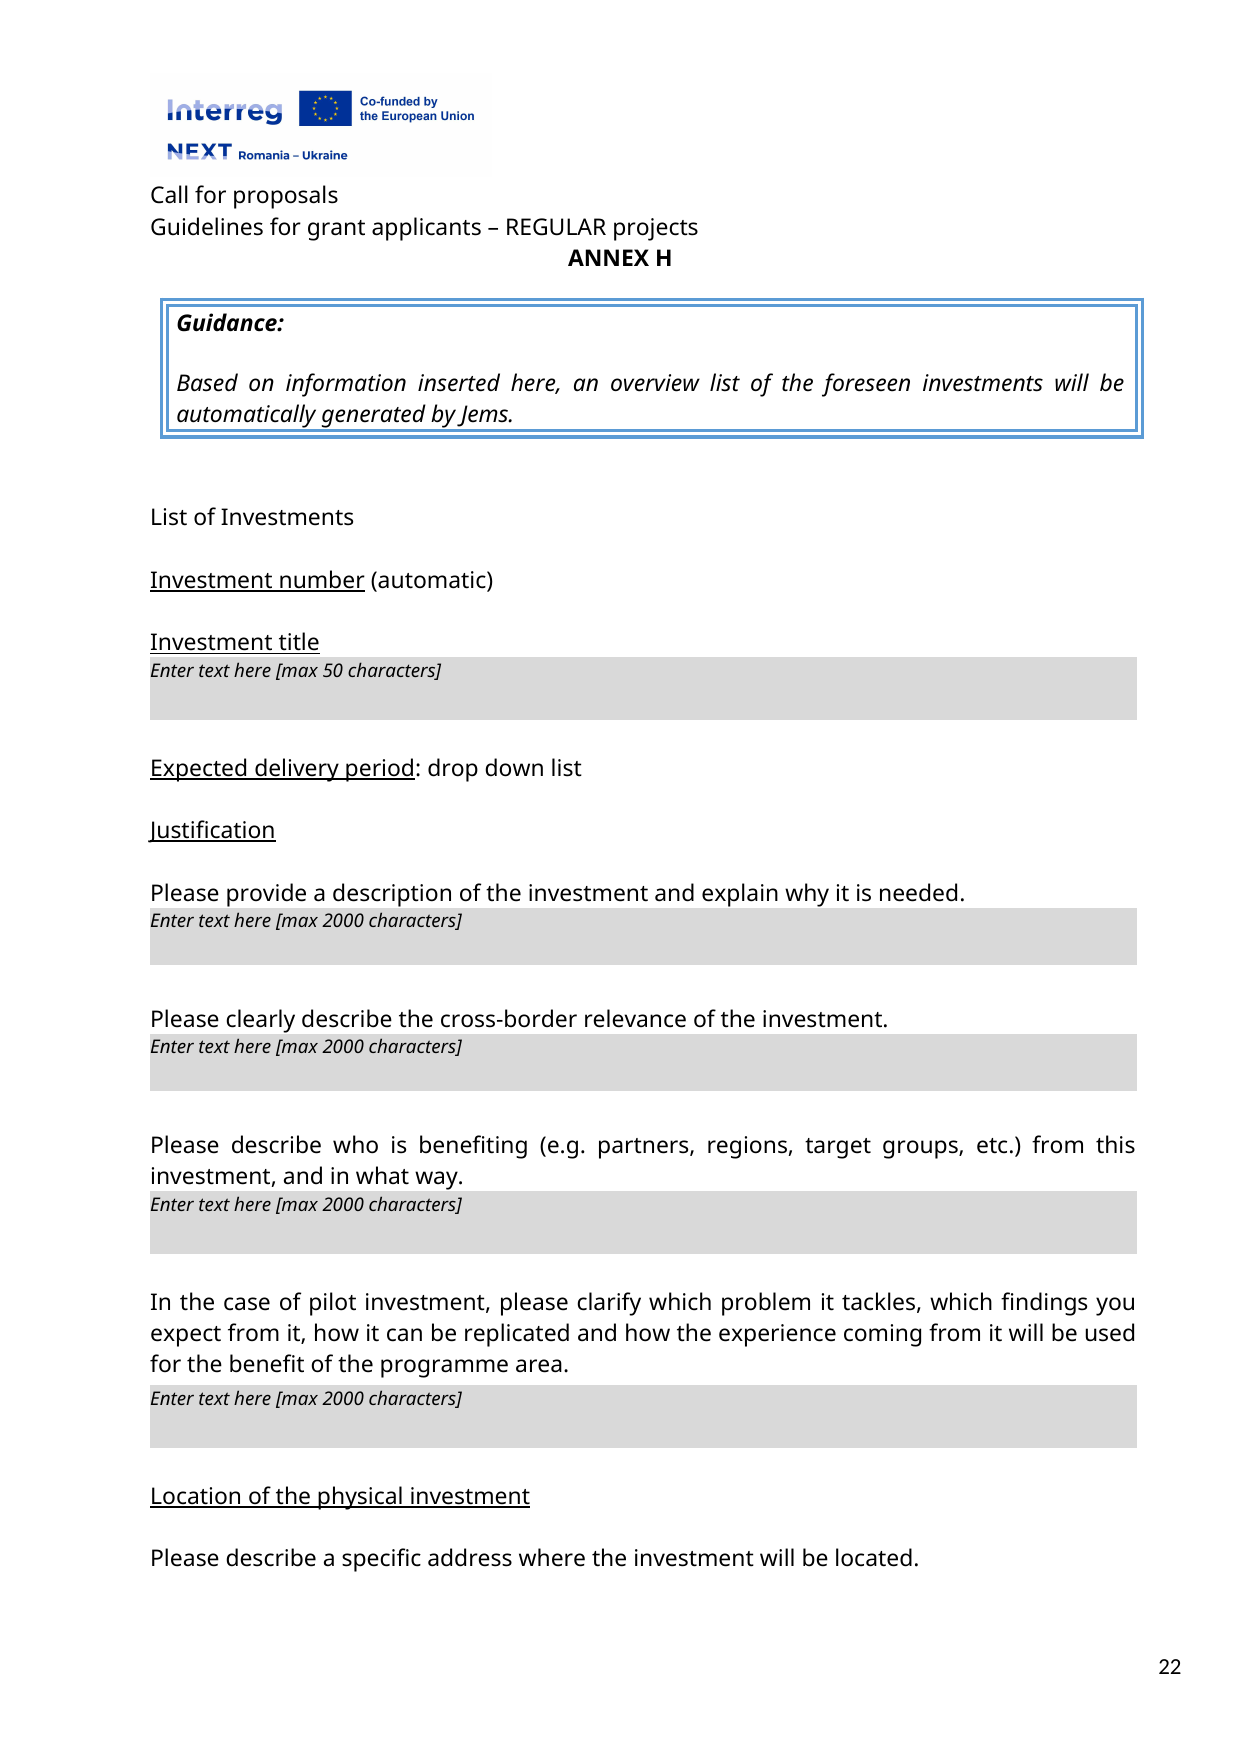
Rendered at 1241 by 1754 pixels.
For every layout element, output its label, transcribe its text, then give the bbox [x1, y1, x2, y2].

text Expected delivery period: drop down list [150, 752, 1137, 783]
text Enter text here [max 2000 characters] [150, 1385, 1137, 1411]
text Please clearly describe the cross-border relevance of the investment. [150, 1003, 1137, 1034]
text Enter text here [max 2000 characters] [150, 1034, 1137, 1059]
table_header Guidance: Based on information inserted here, an overview list of the foreseen investments will be automatically generated by Jems. [165, 301, 1139, 429]
text Investment title [150, 626, 1137, 657]
text In the case of pilot investment, please clarify which problem it tackles, which findings you expect from it, how it can be replicated and how the experience coming from it will be used for the benefit of the programme area. [150, 1285, 1137, 1379]
text Please describe a specific address where the investment will be located. [150, 1542, 1137, 1573]
text Location of the physical investment [150, 1480, 1137, 1511]
text Enter text here [max 2000 characters] [150, 1191, 1137, 1217]
text List of Investments [150, 501, 1181, 532]
text Please describe who is benefiting (e.g. partners, regions, target groups, etc.) from this investment, and in what way. [150, 1129, 1137, 1191]
text Investment number (automatic) [150, 563, 1137, 595]
text Enter text here [max 50 characters] [150, 657, 1137, 683]
text Enter text here [max 2000 characters] [150, 908, 1137, 933]
text Justification [150, 814, 1137, 845]
text Please provide a description of the investment and explain why it is needed. [150, 877, 1137, 908]
picture [150, 73, 492, 177]
